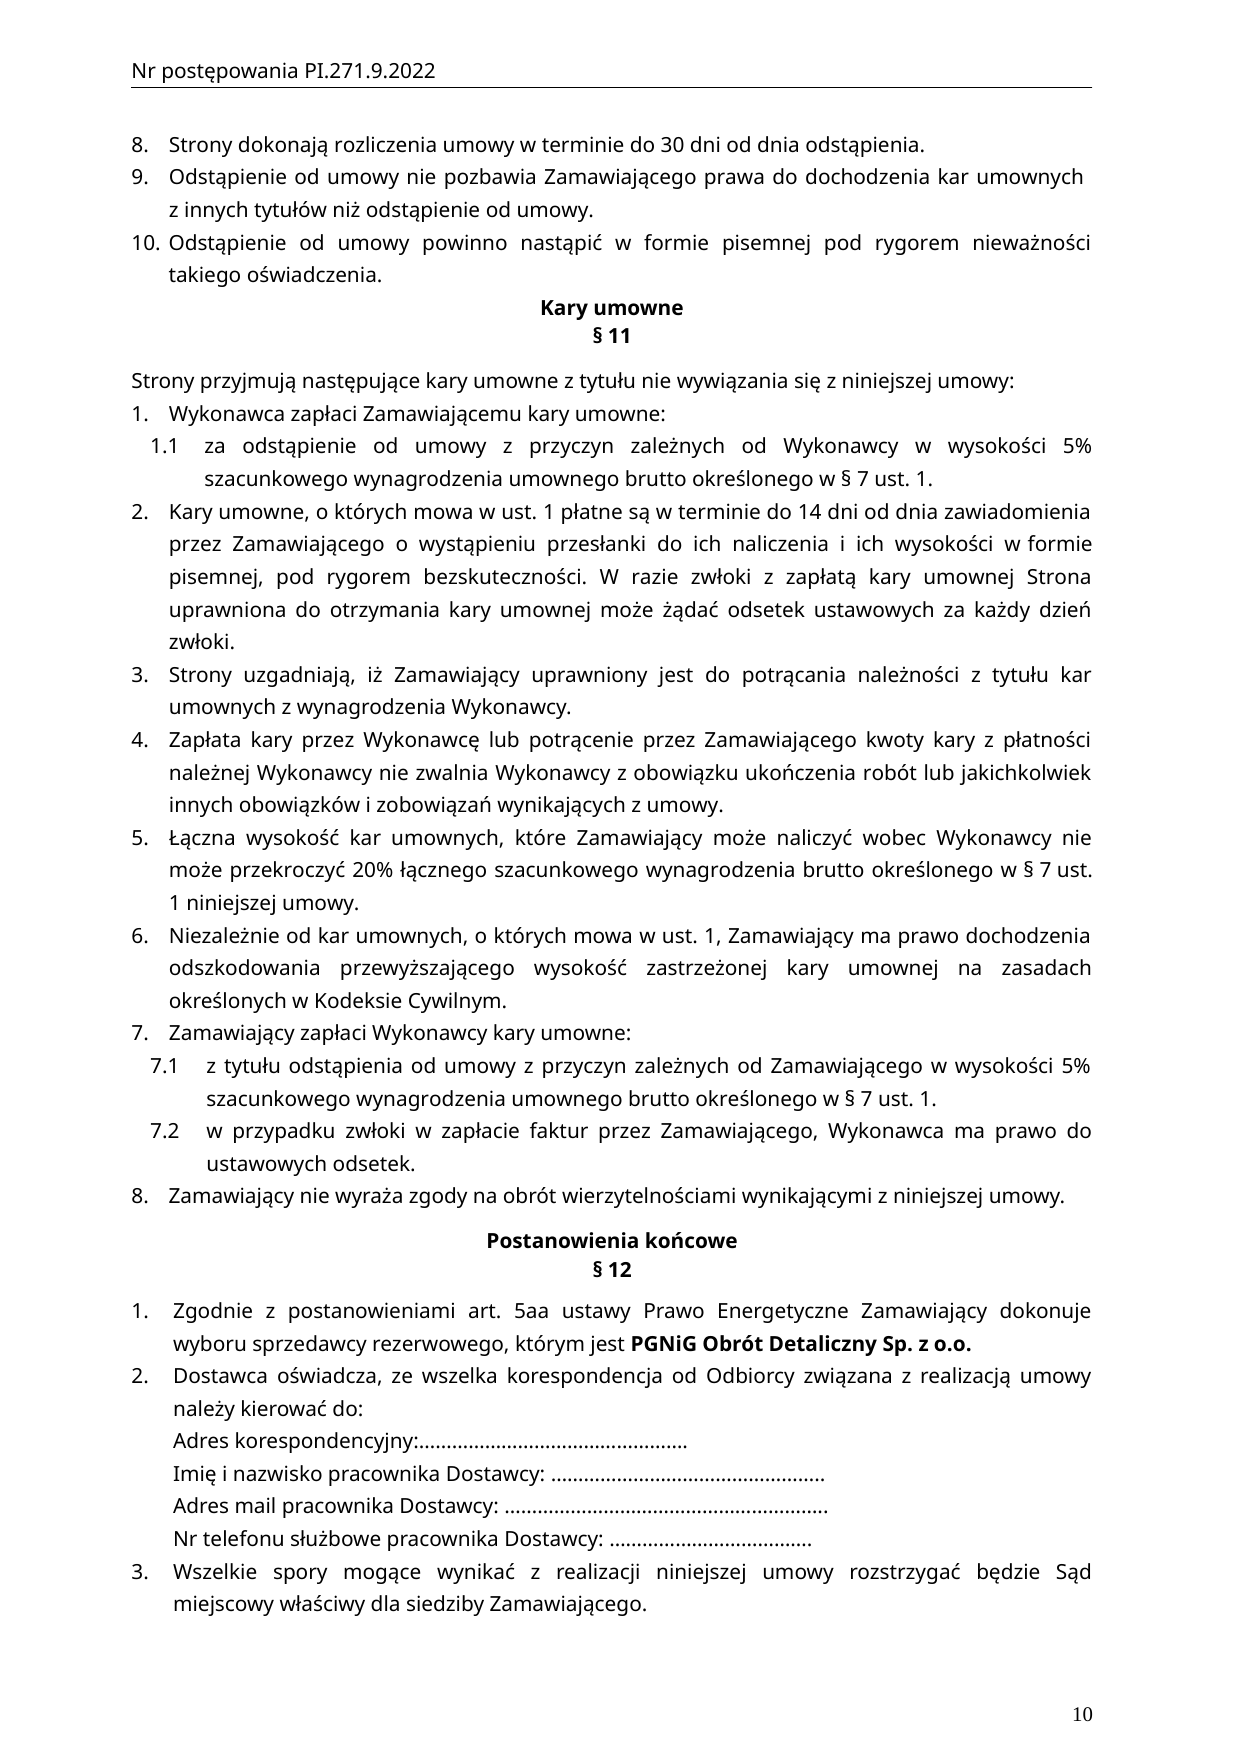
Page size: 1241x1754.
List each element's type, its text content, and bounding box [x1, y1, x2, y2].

list Wykonawca zapłaci Zamawiającemu kary umowne: [131, 399, 1092, 427]
text Strony przyjmują następujące kary umowne z tytułu nie wywiązania się z niniejszej umowy: [131, 366, 1092, 395]
list Kary umowne, o których mowa w ust. 1 płatne są w terminie do 14 dni od dnia zawiadomienia przez Zamawiającego o wystąpieniu przesłanki do ich naliczenia i ich wysokości w formie pisemnej, pod rygorem bezskuteczności. W razie zwłoki z zapłatą kary umownej Strona uprawniona do otrzymania kary umownej może żądać odsetek ustawowych za każdy dzień zwłoki. [131, 497, 1092, 656]
list za odstąpienie od umowy z przyczyn zależnych od Wykonawcy w wysokości 5% szacunkowego wynagrodzenia umownego brutto określonego w § 7 ust. 1. [150, 432, 1092, 493]
subtitle § 12 [131, 1255, 1092, 1283]
list Niezależnie od kar umownych, o których mowa w ust. 1, Zamawiający ma prawo dochodzenia odszkodowania przewyższającego wysokość zastrzeżonej kary umownej na zasadach określonych w Kodeksie Cywilnym. [131, 921, 1092, 1014]
list Strony dokonają rozliczenia umowy w terminie do 30 dni od dnia odstąpienia. [131, 130, 1092, 158]
text Adres korespondencyjny:…………………………………………. [173, 1426, 1092, 1455]
list Odstąpienie od umowy nie pozbawia Zamawiającego prawa do dochodzenia kar umownych z innych tytułów niż odstąpienie od umowy. [131, 162, 1092, 223]
list Zamawiający nie wyraża zgody na obrót wierzytelnościami wynikającymi z niniejszej umowy. [131, 1182, 1092, 1210]
list Zapłata kary przez Wykonawcę lub potrącenie przez Zamawiającego kwoty kary z płatności należnej Wykonawcy nie zwalnia Wykonawcy z obowiązku ukończenia robót lub jakichkolwiek innych obowiązków i zobowiązań wynikających z umowy. [131, 725, 1092, 819]
list Odstąpienie od umowy powinno nastąpić w formie pisemnej pod rygorem nieważności takiego oświadczenia. [131, 228, 1092, 289]
list Wszelkie spory mogące wynikać z realizacji niniejszej umowy rozstrzygać będzie Sąd miejscowy właściwy dla siedziby Zamawiającego. [131, 1557, 1092, 1618]
list w przypadku zwłoki w zapłacie faktur przez Zamawiającego, Wykonawca ma prawo do ustawowych odsetek. [150, 1116, 1092, 1177]
list Dostawca oświadcza, ze wszelka korespondencja od Odbiorcy związana z realizacją umowy należy kierować do: [131, 1361, 1092, 1422]
text Imię i nazwisko pracownika Dostawcy: ………………………………………….. [173, 1459, 1092, 1487]
text Nr telefonu służbowe pracownika Dostawcy: ………………………………. [173, 1524, 1092, 1553]
list Strony uzgadniają, iż Zamawiający uprawniony jest do potrącania należności z tytułu kar umownych z wynagrodzenia Wykonawcy. [131, 660, 1092, 721]
subtitle Kary umowne [131, 293, 1092, 321]
list Łączna wysokość kar umownych, które Zamawiający może naliczyć wobec Wykonawcy nie może przekroczyć 20% łącznego szacunkowego wynagrodzenia brutto określonego w § 7 ust. 1 niniejszej umowy. [131, 823, 1092, 917]
list Zgodnie z postanowieniami art. 5aa ustawy Prawo Energetyczne Zamawiający dokonuje wyboru sprzedawcy rezerwowego, którym jest PGNiG Obrót Detaliczny Sp. z o.o. [131, 1296, 1092, 1357]
subtitle Postanowienia końcowe [131, 1227, 1092, 1255]
subtitle § 11 [131, 321, 1092, 350]
text Adres mail pracownika Dostawcy: ………………………………………………….. [173, 1492, 1092, 1520]
list Zamawiający zapłaci Wykonawcy kary umowne: [131, 1018, 1092, 1047]
list z tytułu odstąpienia od umowy z przyczyn zależnych od Zamawiającego w wysokości 5% szacunkowego wynagrodzenia umownego brutto określonego w § 7 ust. 1. [150, 1051, 1092, 1112]
